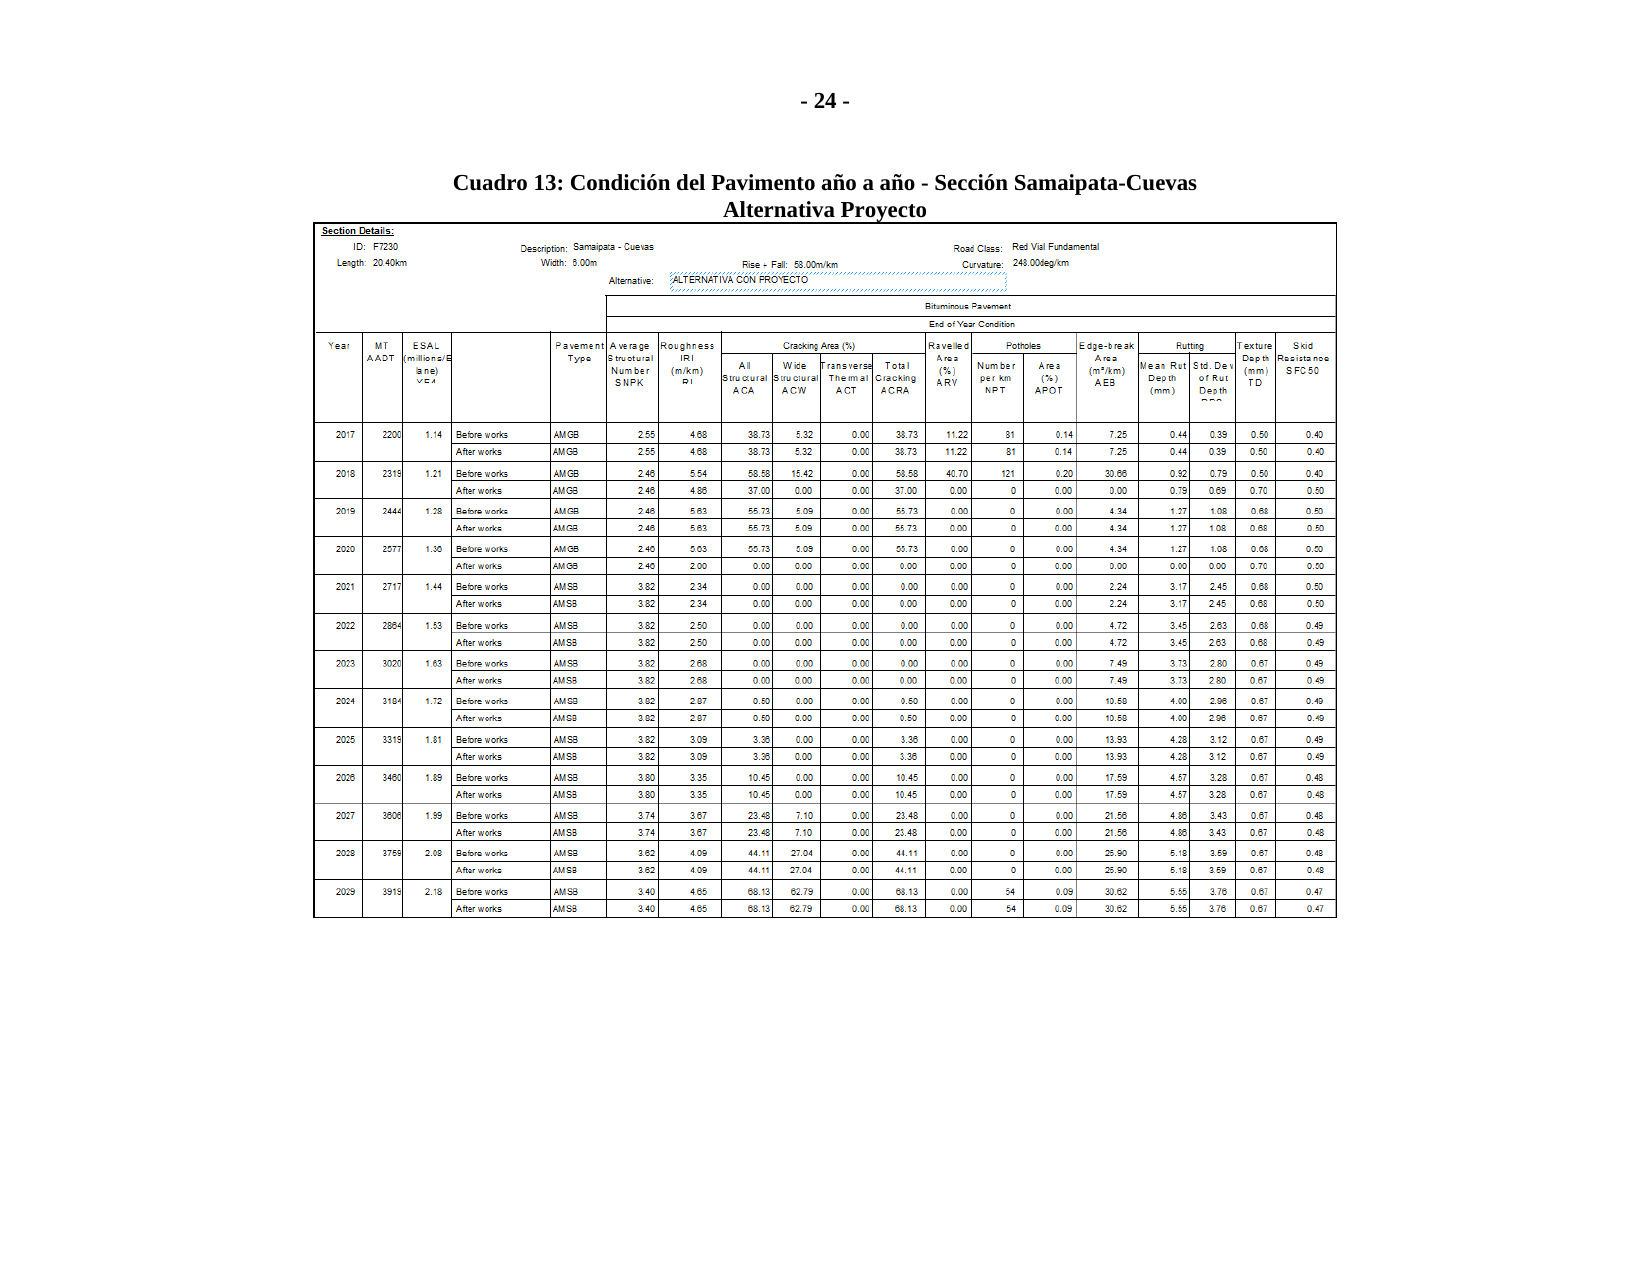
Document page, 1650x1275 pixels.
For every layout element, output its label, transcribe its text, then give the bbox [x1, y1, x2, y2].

text Cuadro 13: Condición del Pavimento año a año - Sección Samaipata-Cuevas [162, 169, 1488, 196]
text Alternativa Proyecto [162, 196, 1488, 222]
picture [315, 224, 1336, 917]
